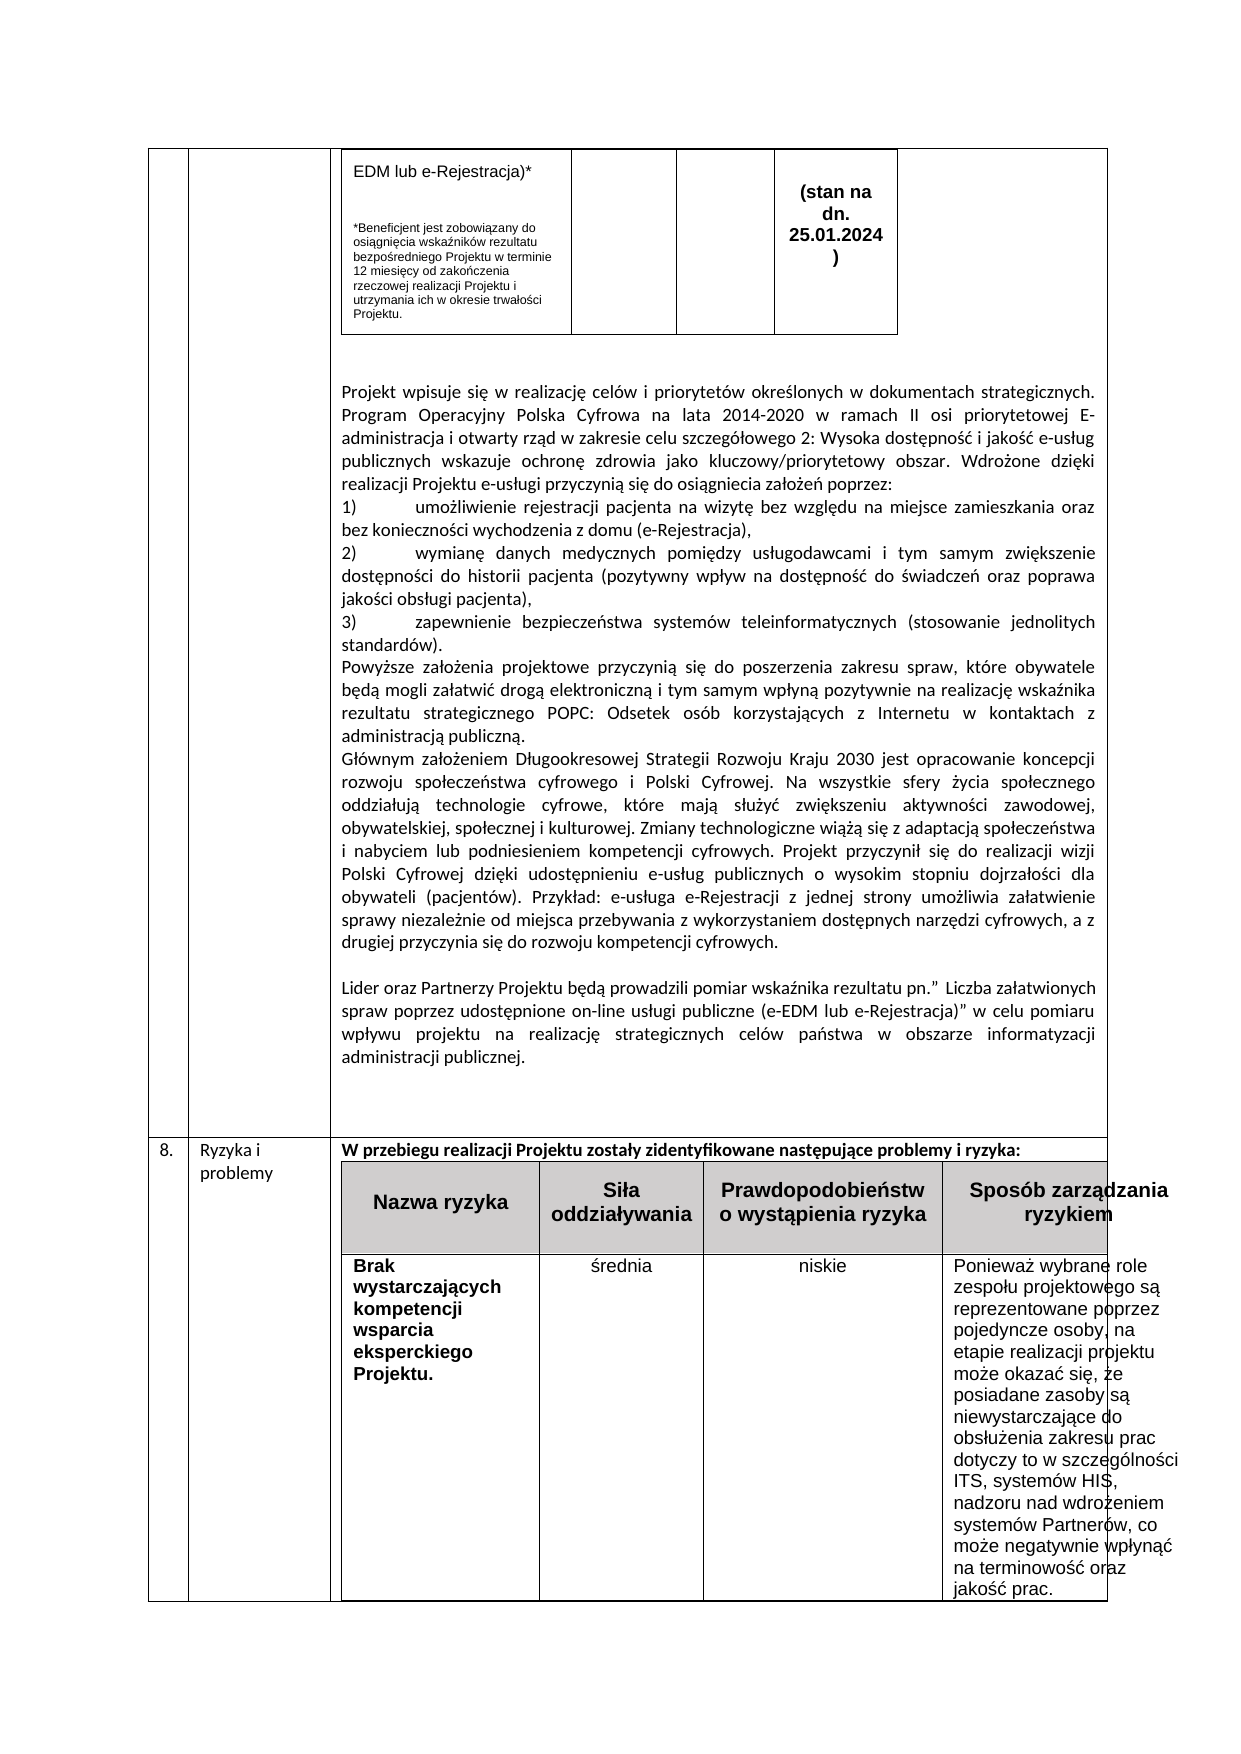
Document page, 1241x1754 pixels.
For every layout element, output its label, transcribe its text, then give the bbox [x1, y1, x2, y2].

table_cell W przebiegu realizacji Projektu zostały zidentyfikowane następujące problemy i ryzyka: [331, 1138, 1107, 1601]
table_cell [331, 149, 1107, 1137]
table_cell [149, 1138, 188, 1601]
table_cell Ryzyka i problemy [189, 1138, 330, 1601]
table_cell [189, 149, 330, 1137]
table_cell [149, 149, 188, 1137]
